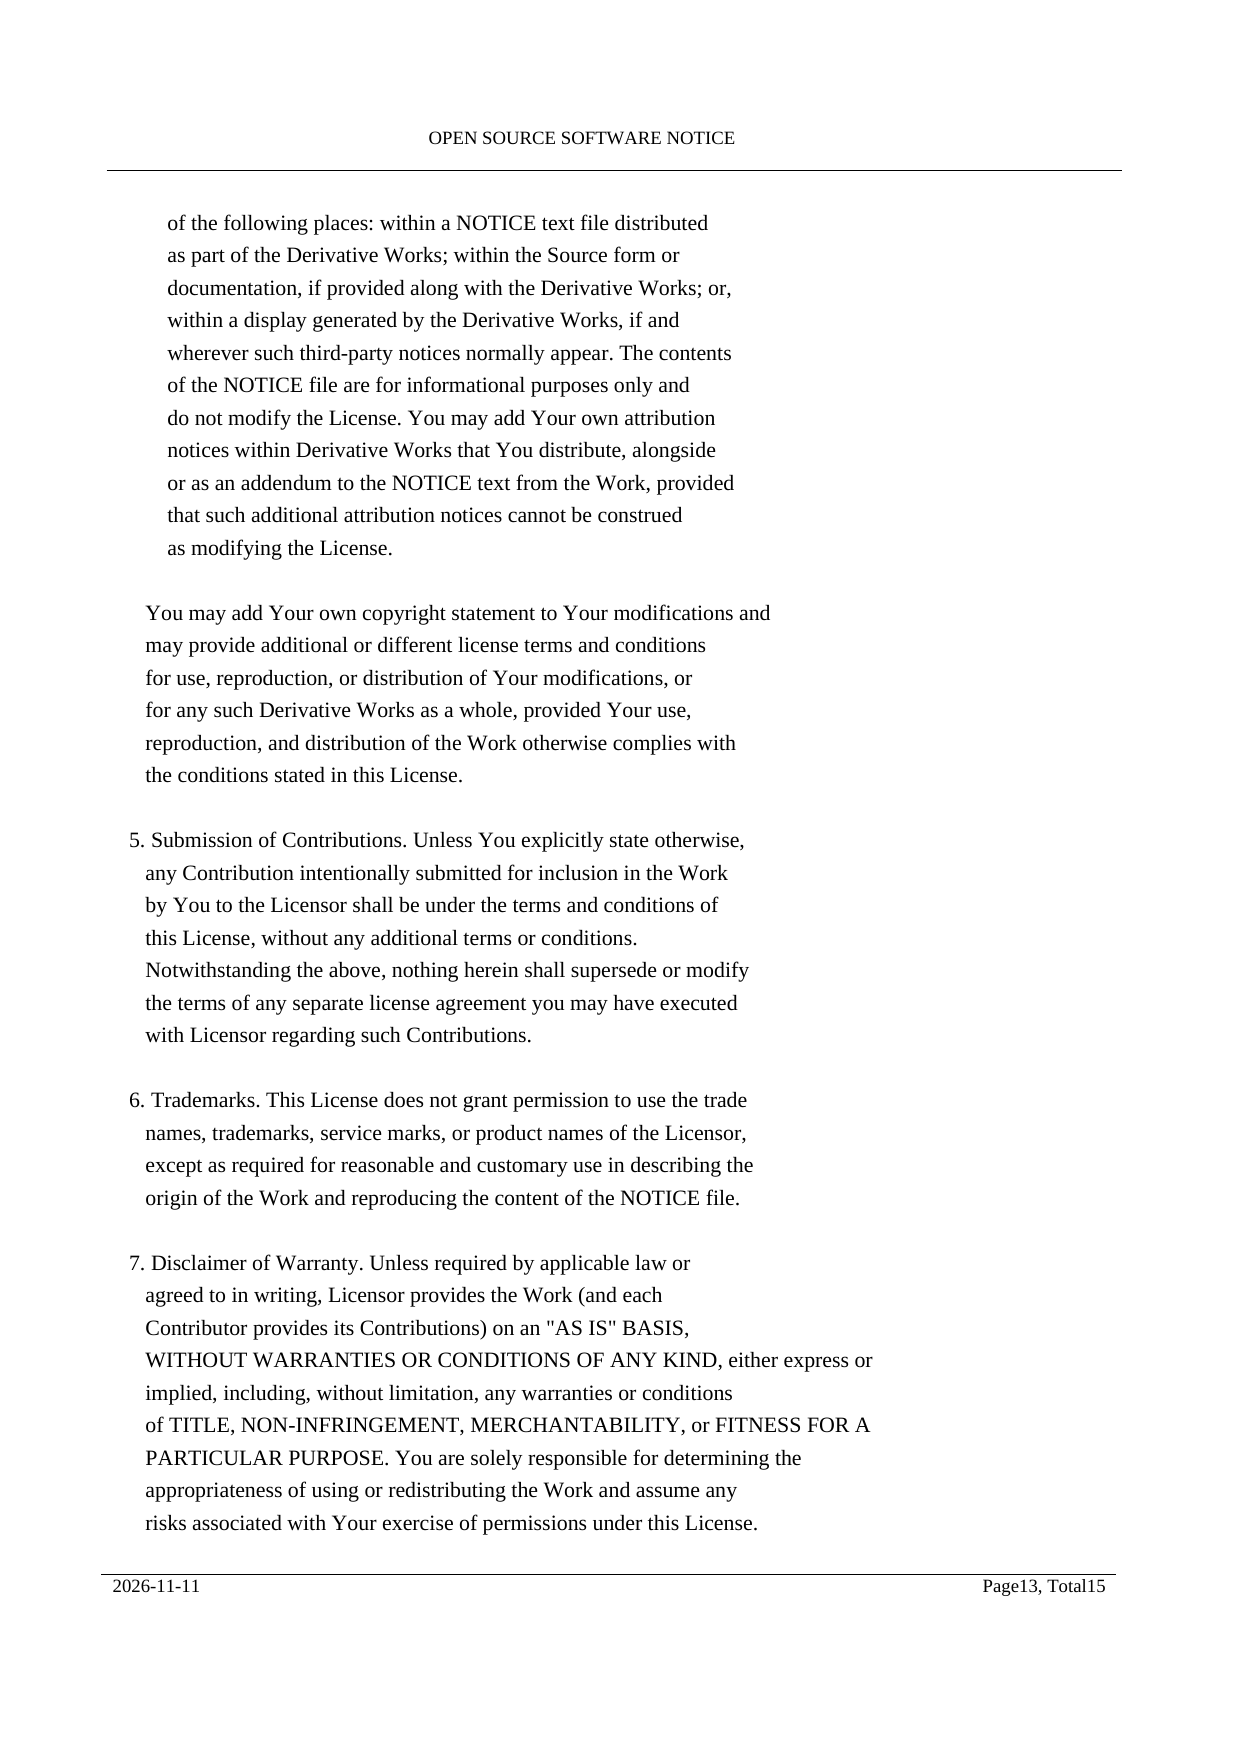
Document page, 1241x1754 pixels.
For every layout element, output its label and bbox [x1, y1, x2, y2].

text [112, 206, 1128, 1539]
